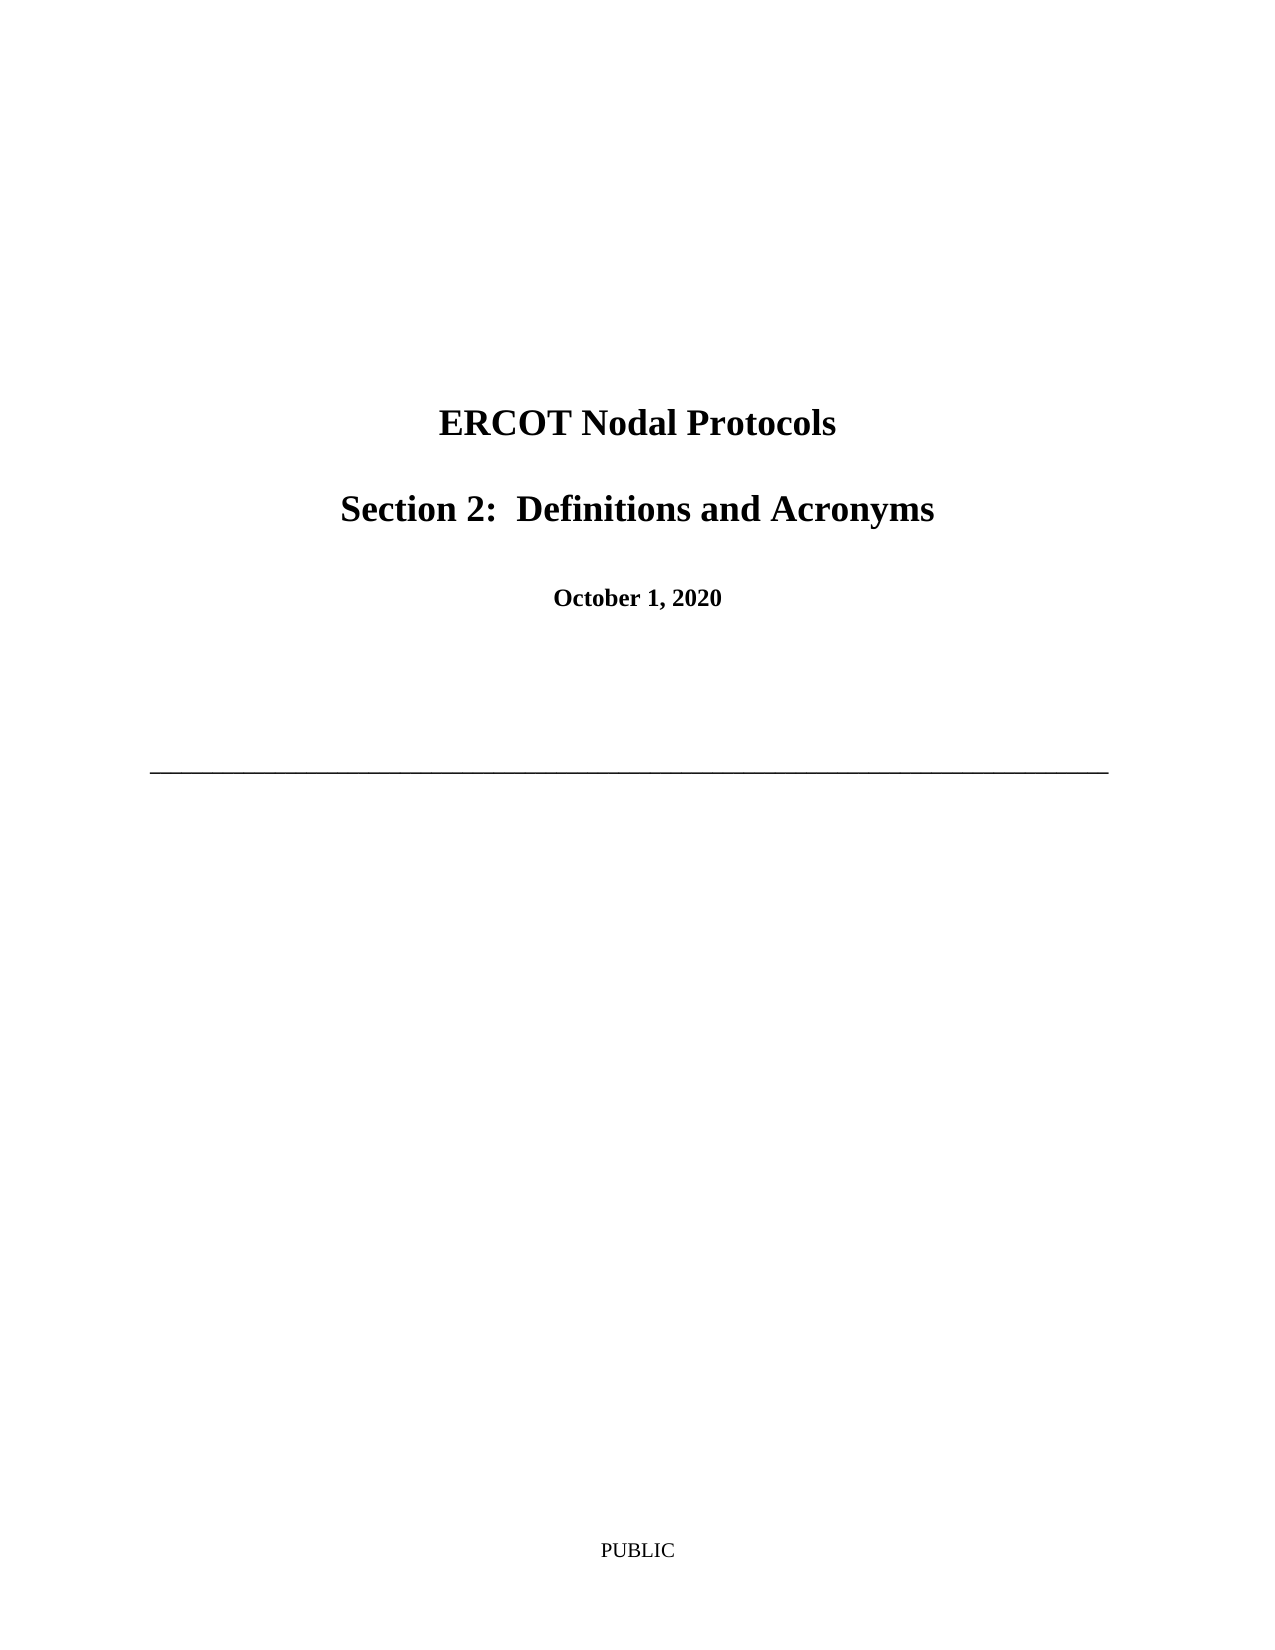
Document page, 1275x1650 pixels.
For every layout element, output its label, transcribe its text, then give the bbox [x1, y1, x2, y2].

text ____________________________________________________________________________________________ [150, 752, 1125, 776]
text October 1, 2020 [150, 583, 1125, 612]
text Section 2: Definitions and Acronyms [150, 486, 1125, 529]
text ERCOT Nodal Protocols [150, 400, 1125, 443]
